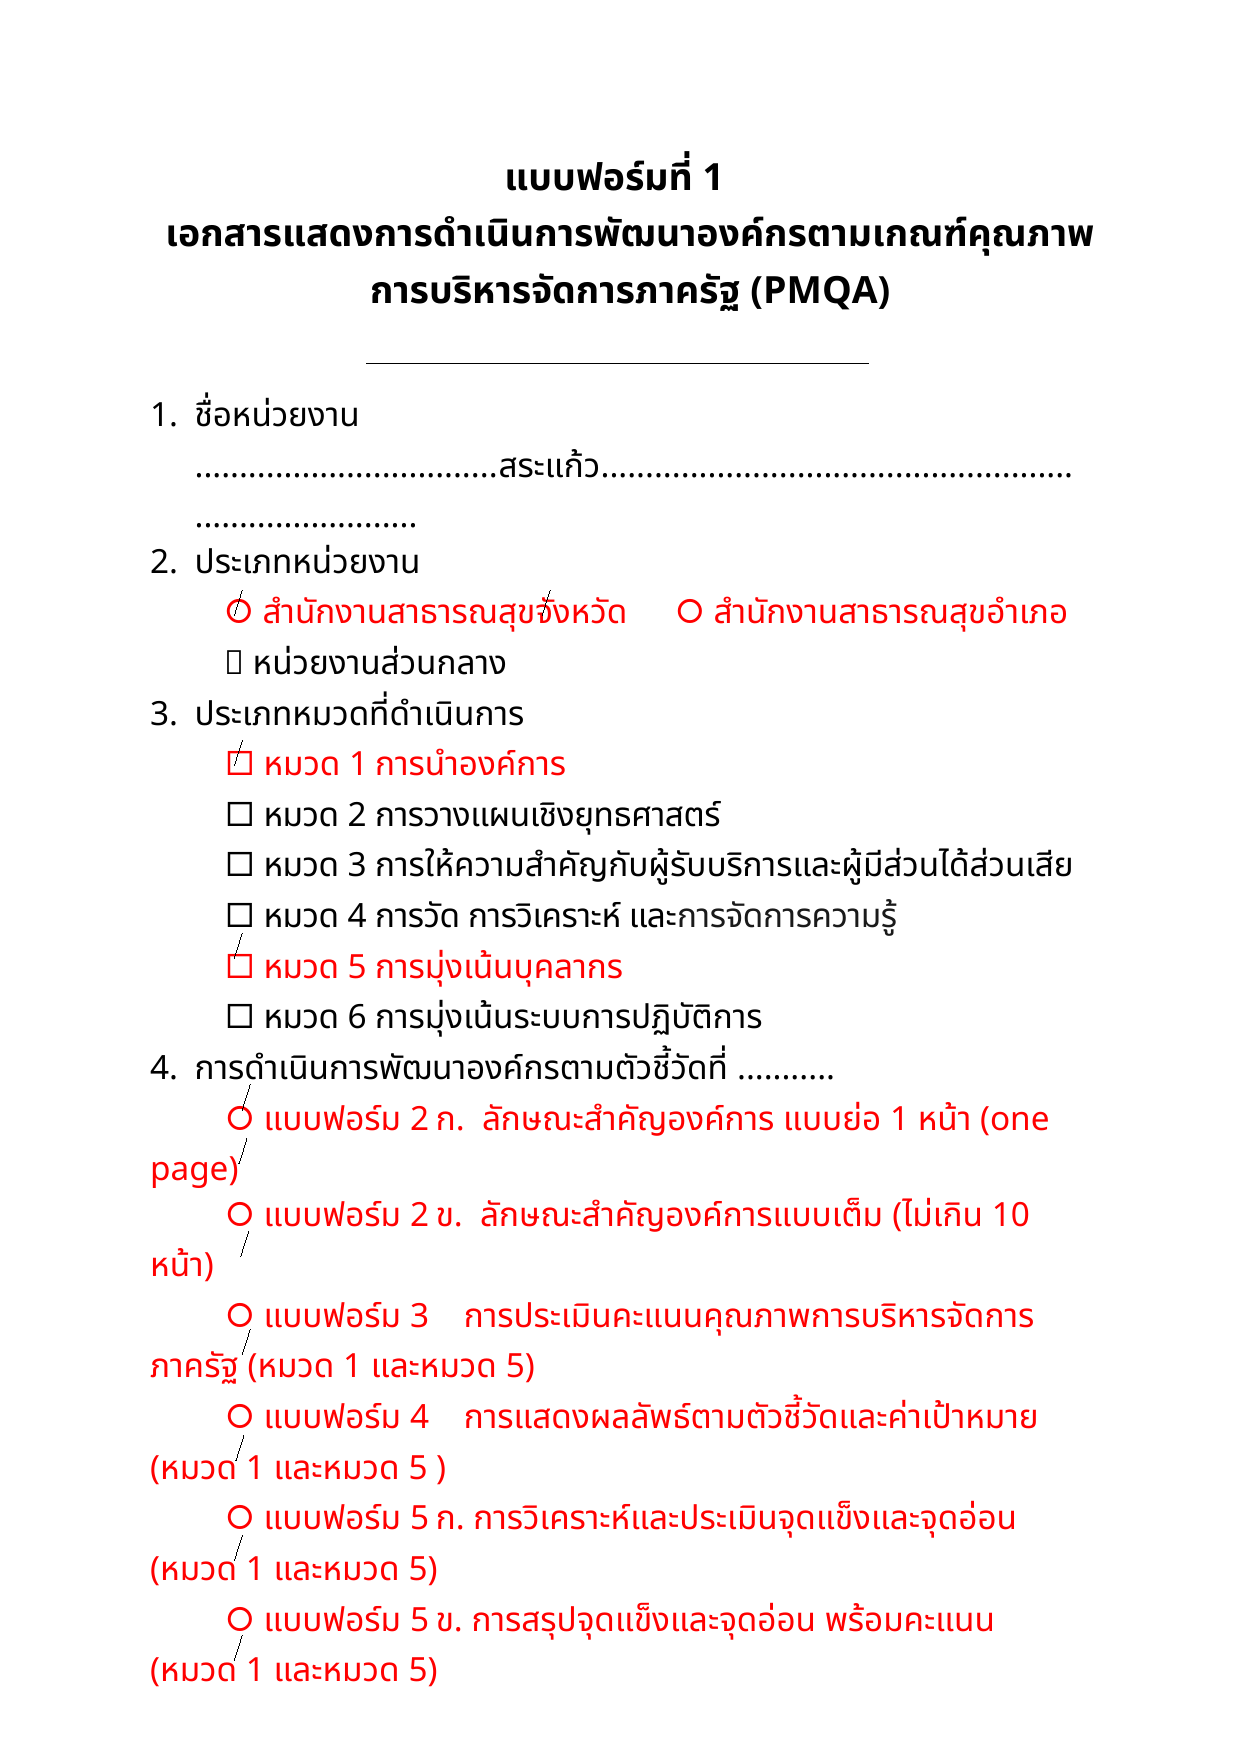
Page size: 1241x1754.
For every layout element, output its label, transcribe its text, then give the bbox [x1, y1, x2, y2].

text แบบฟอร์มที่ 1 [150, 150, 1078, 207]
text หมวด 2 การวางแผนเชิงยุทธศาสตร์ [225, 791, 1078, 841]
text แบบฟอร์ม 2ก. ลักษณะสำคัญองค์การ แบบย่อ 1 หน้า (one page) [150, 1094, 1078, 1190]
text หมวด 3 การให้ความสำคัญกับผู้รับบริการและผู้มีส่วนได้ส่วนเสีย [225, 841, 1078, 892]
text แบบฟอร์ม 5ก. การวิเคราะห์และประเมินจุดแข็งและจุดอ่อน (หมวด 1 และหมวด 5) [150, 1494, 1078, 1595]
list การดำเนินการพัฒนาองค์กรตามตัวชี้วัดที่ ........... [150, 1044, 1078, 1094]
list สำนักงานสาธารณสุขจังหวัด สำนักงานสาธารณสุขอำเภอ หน่วยงานส่วนกลาง [224, 588, 1078, 689]
list ประเภทหมวดที่ดำเนินการ [150, 689, 1078, 740]
text แบบฟอร์ม 2ข. ลักษณะสำคัญองค์การแบบเต็ม (ไม่เกิน 10 หน้า) [150, 1190, 1078, 1292]
list ชื่อหน่วยงาน ..................................สระแก้ว.............................................................................. [150, 391, 1078, 538]
text เอกสารแสดงการดำเนินการพัฒนาองค์กรตามเกณฑ์คุณภาพการบริหารจัดการภาครัฐ (PMQA) [150, 207, 1110, 321]
text แบบฟอร์ม 3 การประเมินคะแนนคุณภาพการบริหารจัดการภาครัฐ (หมวด 1 และหมวด 5) [150, 1292, 1078, 1393]
text แบบฟอร์ม 5ข. การสรุปจุดแข็งและจุดอ่อน พร้อมคะแนน (หมวด 1 และหมวด 5) [150, 1595, 1078, 1697]
list ประเภทหน่วยงาน [150, 538, 1078, 588]
text หมวด 6 การมุ่งเน้นระบบการปฏิบัติการ [225, 993, 1078, 1044]
text หมวด 1 การนำองค์การ [225, 740, 1078, 791]
text หมวด 4 การวัด การวิเคราะห์ และการจัดการความรู้ [225, 892, 1078, 942]
text หมวด 5 การมุ่งเน้นบุคลากร [225, 942, 1078, 993]
text แบบฟอร์ม 4 การแสดงผลลัพธ์ตามตัวชี้วัดและค่าเป้าหมาย (หมวด 1 และหมวด 5 ) [150, 1393, 1078, 1494]
